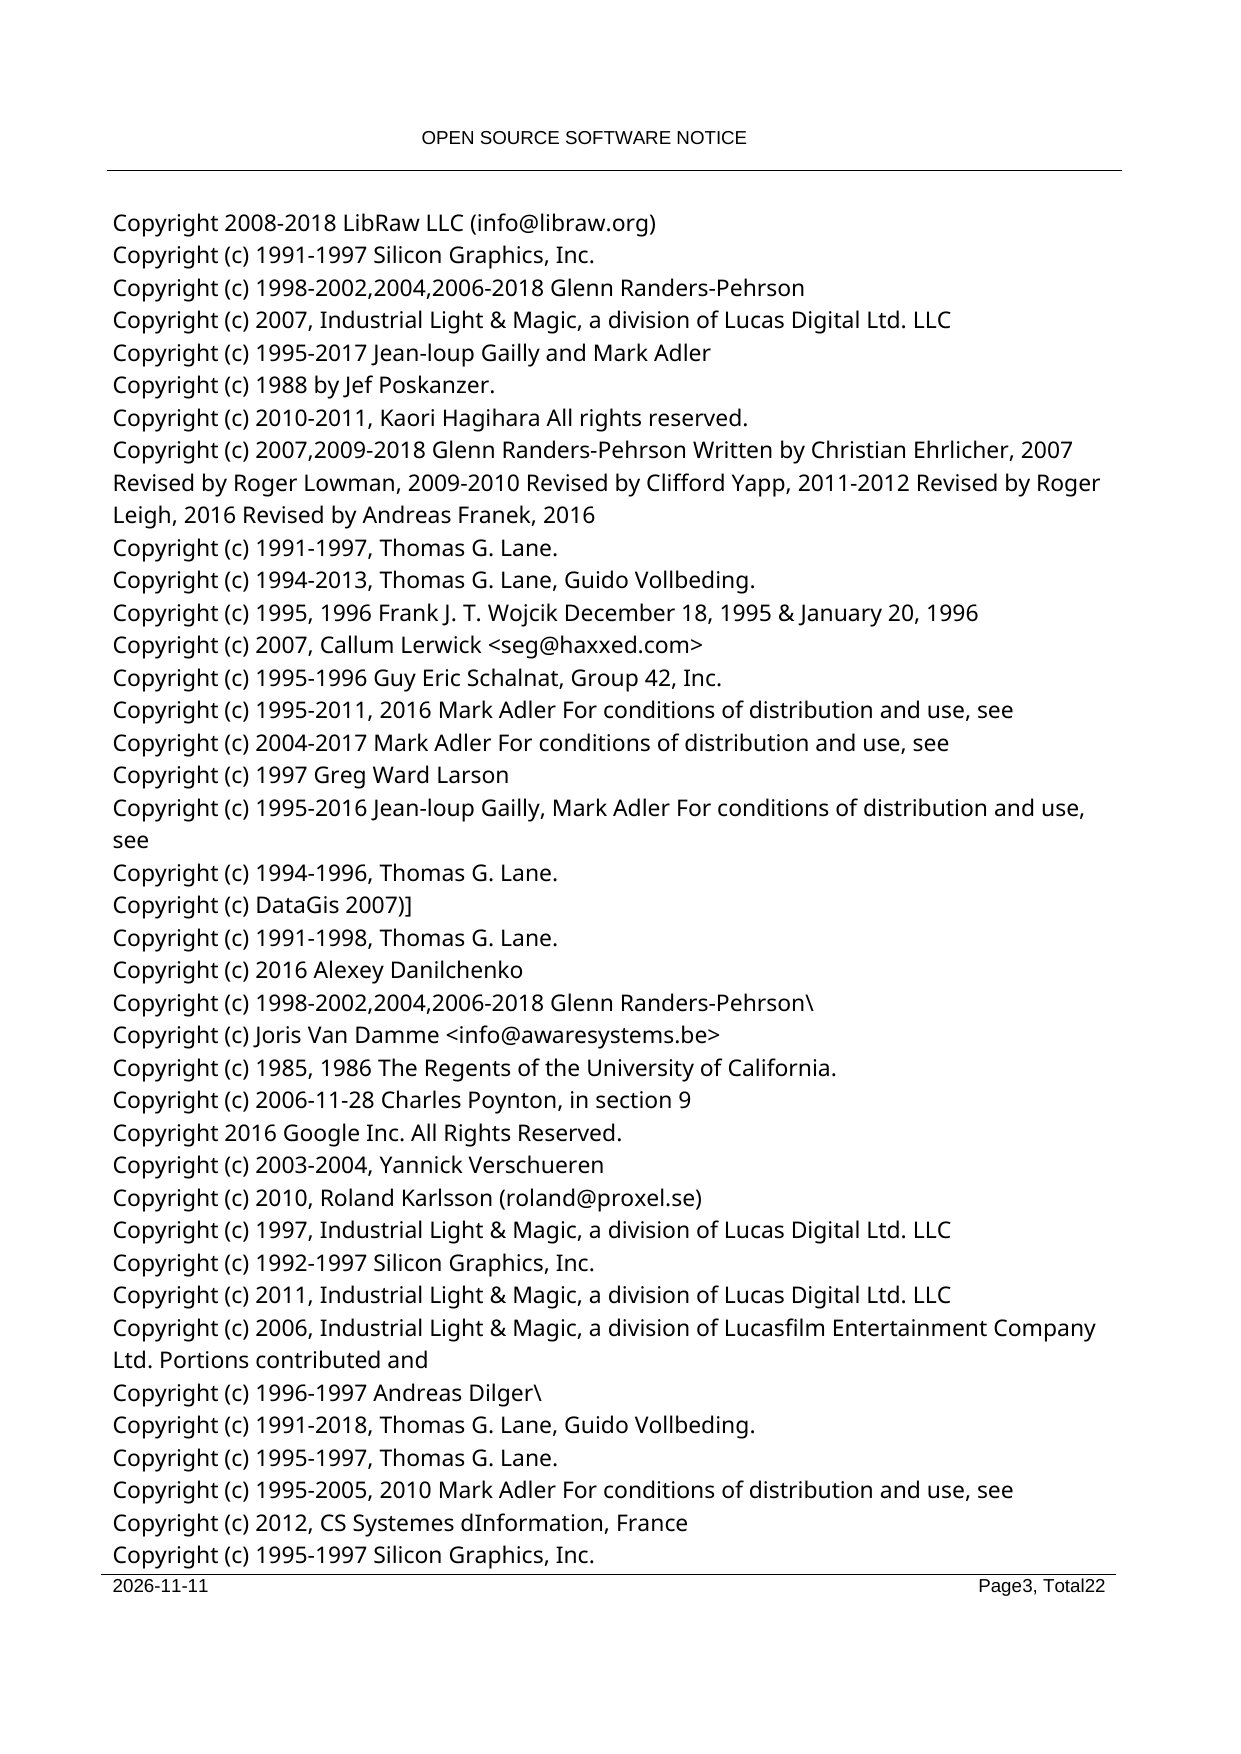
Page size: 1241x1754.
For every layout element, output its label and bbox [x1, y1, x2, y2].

text [112, 206, 1128, 1571]
